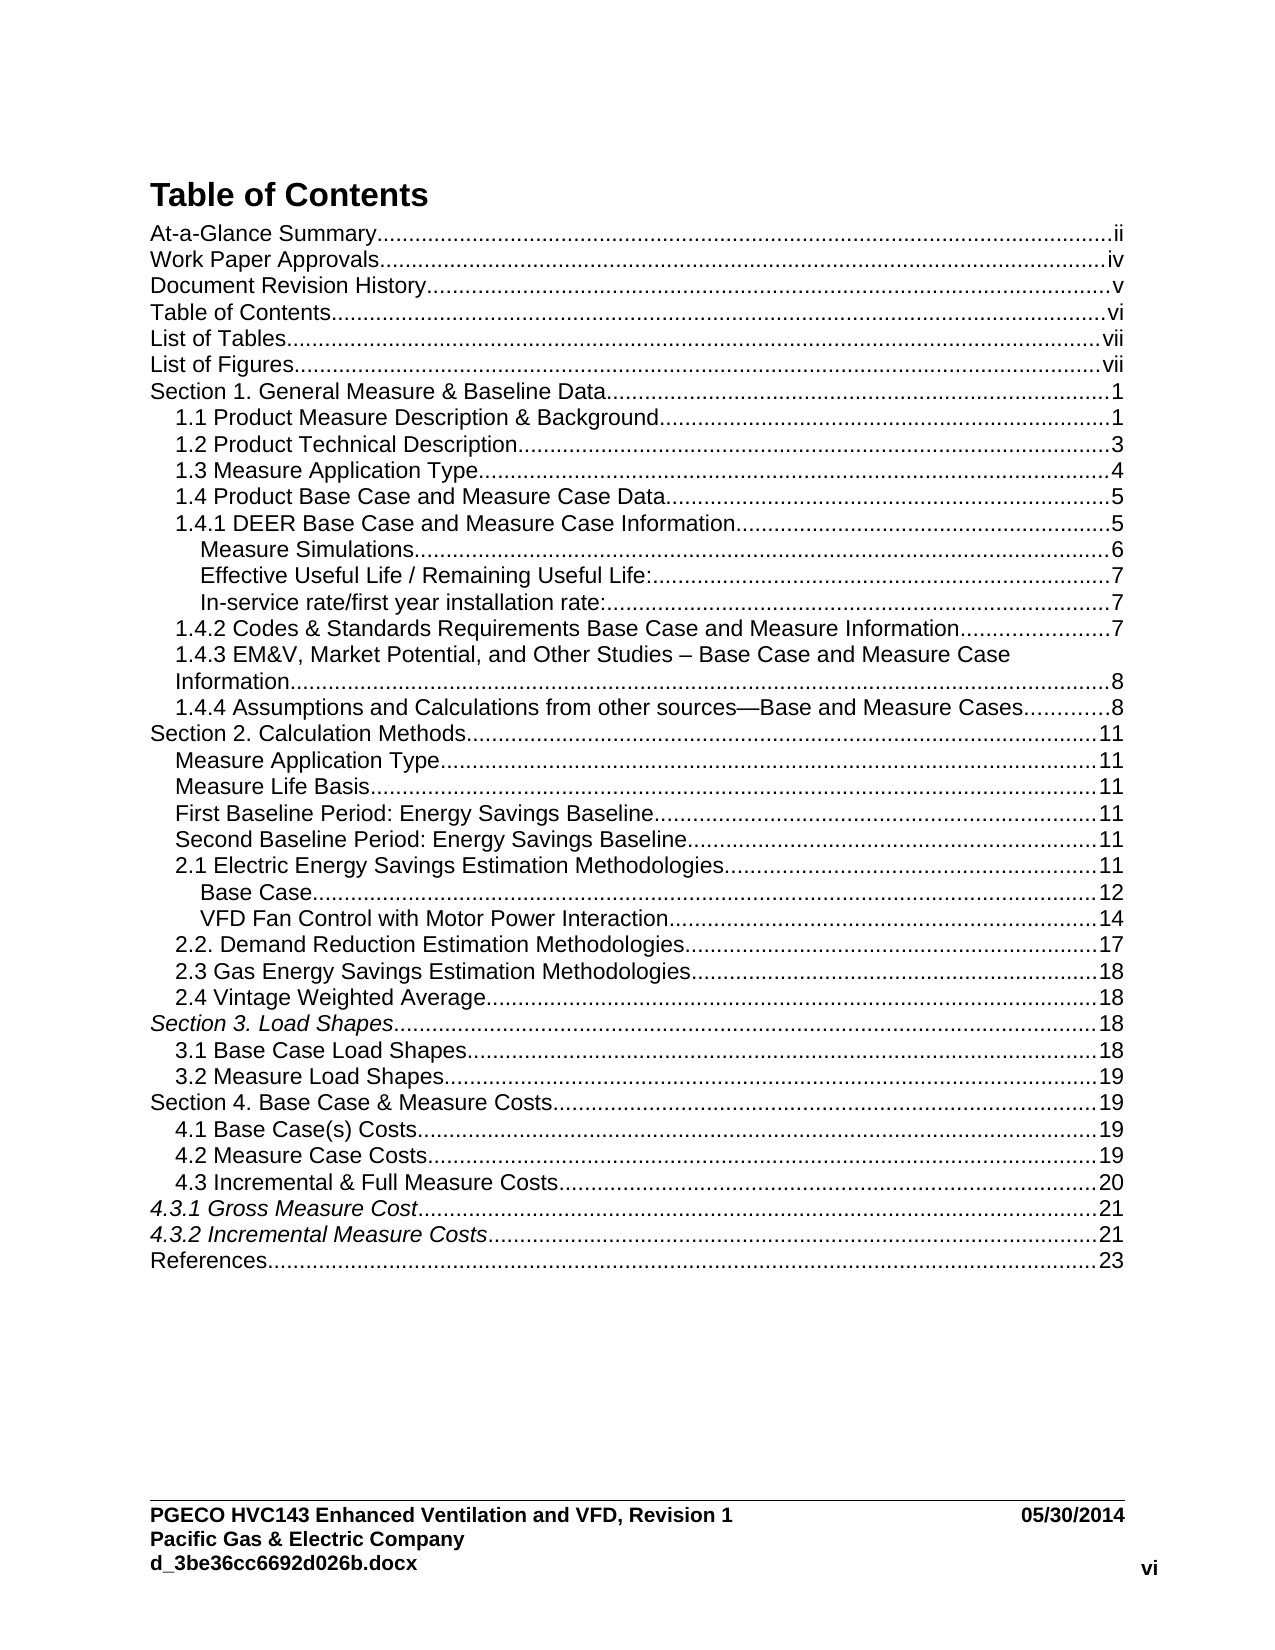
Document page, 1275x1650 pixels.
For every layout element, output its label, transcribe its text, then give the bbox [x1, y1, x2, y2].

text 1.2 Product Technical Description 3 [175, 431, 1125, 457]
text References 23 [150, 1247, 1125, 1274]
text 2.1 Electric Energy Savings Estimation Methodologies 11 [175, 852, 1125, 878]
text 4.3 Incremental & Full Measure Costs 20 [175, 1168, 1125, 1195]
text Section 1. General Measure & Baseline Data 1 [150, 378, 1125, 404]
text List of Figures vii [150, 351, 1125, 378]
text Measure Application Type 11 [175, 747, 1125, 773]
text At-a-Glance Summary ii [150, 220, 1125, 246]
text 4.3.2 Incremental Measure Costs 21 [150, 1221, 1125, 1247]
text Work Paper Approvals iv [150, 246, 1125, 272]
text 1.4.1 DEER Base Case and Measure Case Information 5 [175, 509, 1125, 536]
text 2.4 Vintage Weighted Average 18 [175, 984, 1125, 1010]
text 2.3 Gas Energy Savings Estimation Methodologies 18 [175, 958, 1125, 984]
text List of Tables vii [150, 325, 1125, 351]
text Base Case 12 [200, 878, 1125, 905]
subtitle Table of Contents [150, 175, 1125, 213]
text Measure Life Basis 11 [175, 773, 1125, 799]
text 1.4.3 EM&V, Market Potential, and Other Studies – Base Case and Measure Case Information 8 [175, 641, 1125, 694]
text 1.4.4 Assumptions and Calculations from other sources—Base and Measure Cases 8 [175, 694, 1125, 720]
text Section 3. Load Shapes 18 [150, 1010, 1125, 1037]
text Section 2. Calculation Methods 11 [150, 720, 1125, 747]
text Section 4. Base Case & Measure Costs 19 [150, 1089, 1125, 1116]
text First Baseline Period: Energy Savings Baseline 11 [175, 799, 1125, 826]
text VFD Fan Control with Motor Power Interaction 14 [200, 905, 1125, 931]
text 1.1 Product Measure Description & Background 1 [175, 404, 1125, 431]
text Document Revision History v [150, 272, 1125, 299]
text 2.2. Demand Reduction Estimation Methodologies 17 [175, 931, 1125, 958]
text 4.3.1 Gross Measure Cost 21 [150, 1195, 1125, 1221]
text Table of Contents vi [150, 299, 1125, 325]
text 1.3 Measure Application Type 4 [175, 457, 1125, 483]
text 4.2 Measure Case Costs 19 [175, 1142, 1125, 1168]
text 3.2 Measure Load Shapes 19 [175, 1063, 1125, 1089]
text Measure Simulations 6 [200, 536, 1125, 562]
text Effective Useful Life / Remaining Useful Life: 7 [200, 562, 1125, 589]
text 3.1 Base Case Load Shapes 18 [175, 1037, 1125, 1063]
text In-service rate/first year installation rate: 7 [200, 589, 1125, 615]
text 4.1 Base Case(s) Costs 19 [175, 1116, 1125, 1142]
text 1.4.2 Codes & Standards Requirements Base Case and Measure Information 7 [175, 615, 1125, 641]
text Second Baseline Period: Energy Savings Baseline 11 [175, 826, 1125, 852]
text 1.4 Product Base Case and Measure Case Data 5 [175, 483, 1125, 509]
